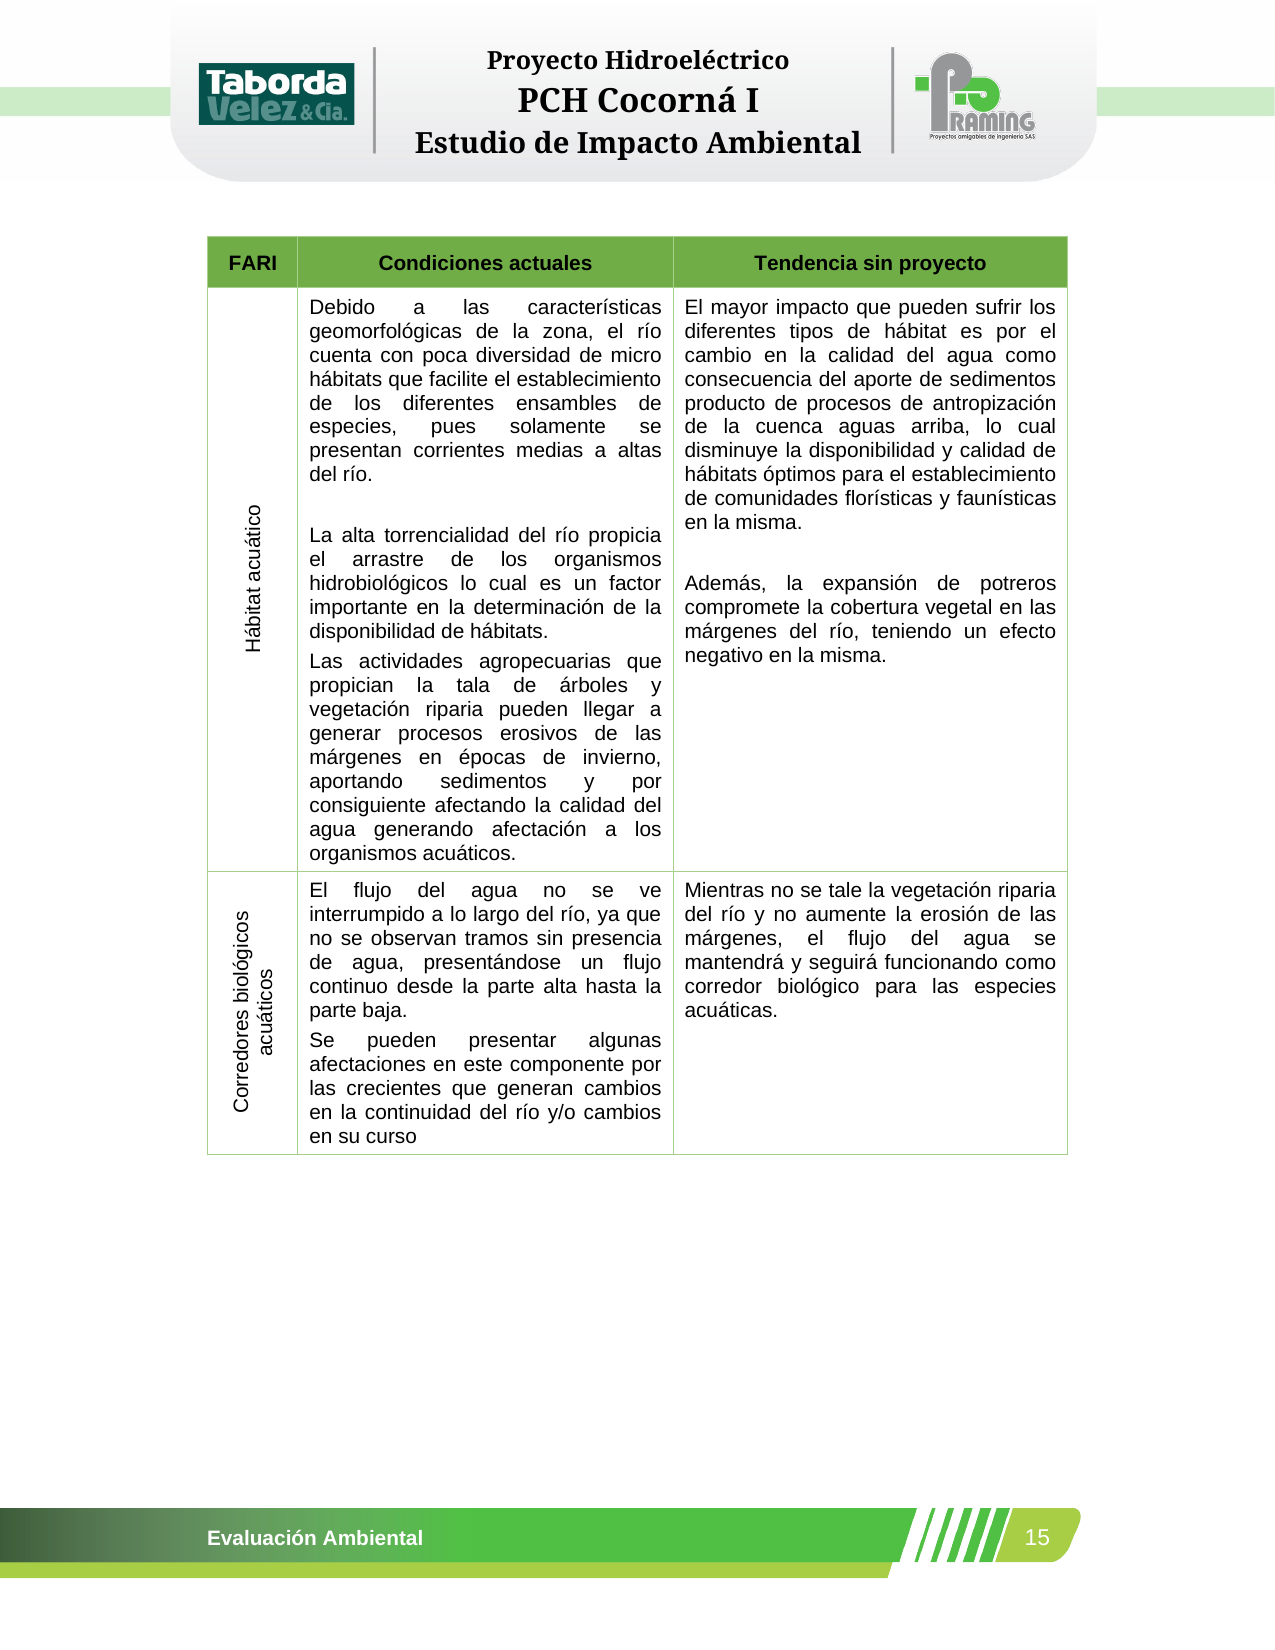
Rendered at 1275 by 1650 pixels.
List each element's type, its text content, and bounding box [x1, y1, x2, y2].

table_cell Corredores biológicos acuáticos [208, 872, 297, 1154]
table_header FARI [208, 237, 297, 287]
table_cell Hábitat acuático [208, 288, 297, 871]
table_cell Debido a las características geomorfológicas de la zona, el río cuenta con poca diversidad de micro hábitats que facilite el establecimiento de los diferentes ensambles de especies, pues solamente se presentan corrientes medias a altas del río. La alta torrencialidad del río propicia el arrastre de los organismos hidrobiológicos lo cual es un factor importante en la determinación de la disponibilidad de hábitats. Las actividades agropecuarias que propician la tala de árboles y vegetación riparia pueden llegar a generar procesos erosivos de las márgenes en épocas de invierno, aportando sedimentos y por consiguiente afectando la calidad del agua generando afectación a los organismos acuáticos. [298, 288, 673, 871]
table_cell El flujo del agua no se ve interrumpido a lo largo del río, ya que no se observan tramos sin presencia de agua, presentándose un flujo continuo desde la parte alta hasta la parte baja. Se pueden presentar algunas afectaciones en este componente por las crecientes que generan cambios en la continuidad del río y/o cambios en su curso [298, 872, 673, 1154]
table_header Tendencia sin proyecto [674, 237, 1067, 287]
picture [0, 1508, 1127, 1579]
picture [0, 1, 1275, 182]
table_header Condiciones actuales [298, 237, 673, 287]
table_cell Mientras no se tale la vegetación riparia del río y no aumente la erosión de las márgenes, el flujo del agua se mantendrá y seguirá funcionando como corredor biológico para las especies acuáticas. [674, 872, 1067, 1154]
table_cell El mayor impacto que pueden sufrir los diferentes tipos de hábitat es por el cambio en la calidad del agua como consecuencia del aporte de sedimentos producto de procesos de antropización de la cuenca aguas arriba, lo cual disminuye la disponibilidad y calidad de hábitats óptimos para el establecimiento de comunidades florísticas y faunísticas en la misma. Además, la expansión de potreros compromete la cobertura vegetal en las márgenes del río, teniendo un efecto negativo en la misma. [674, 288, 1067, 871]
